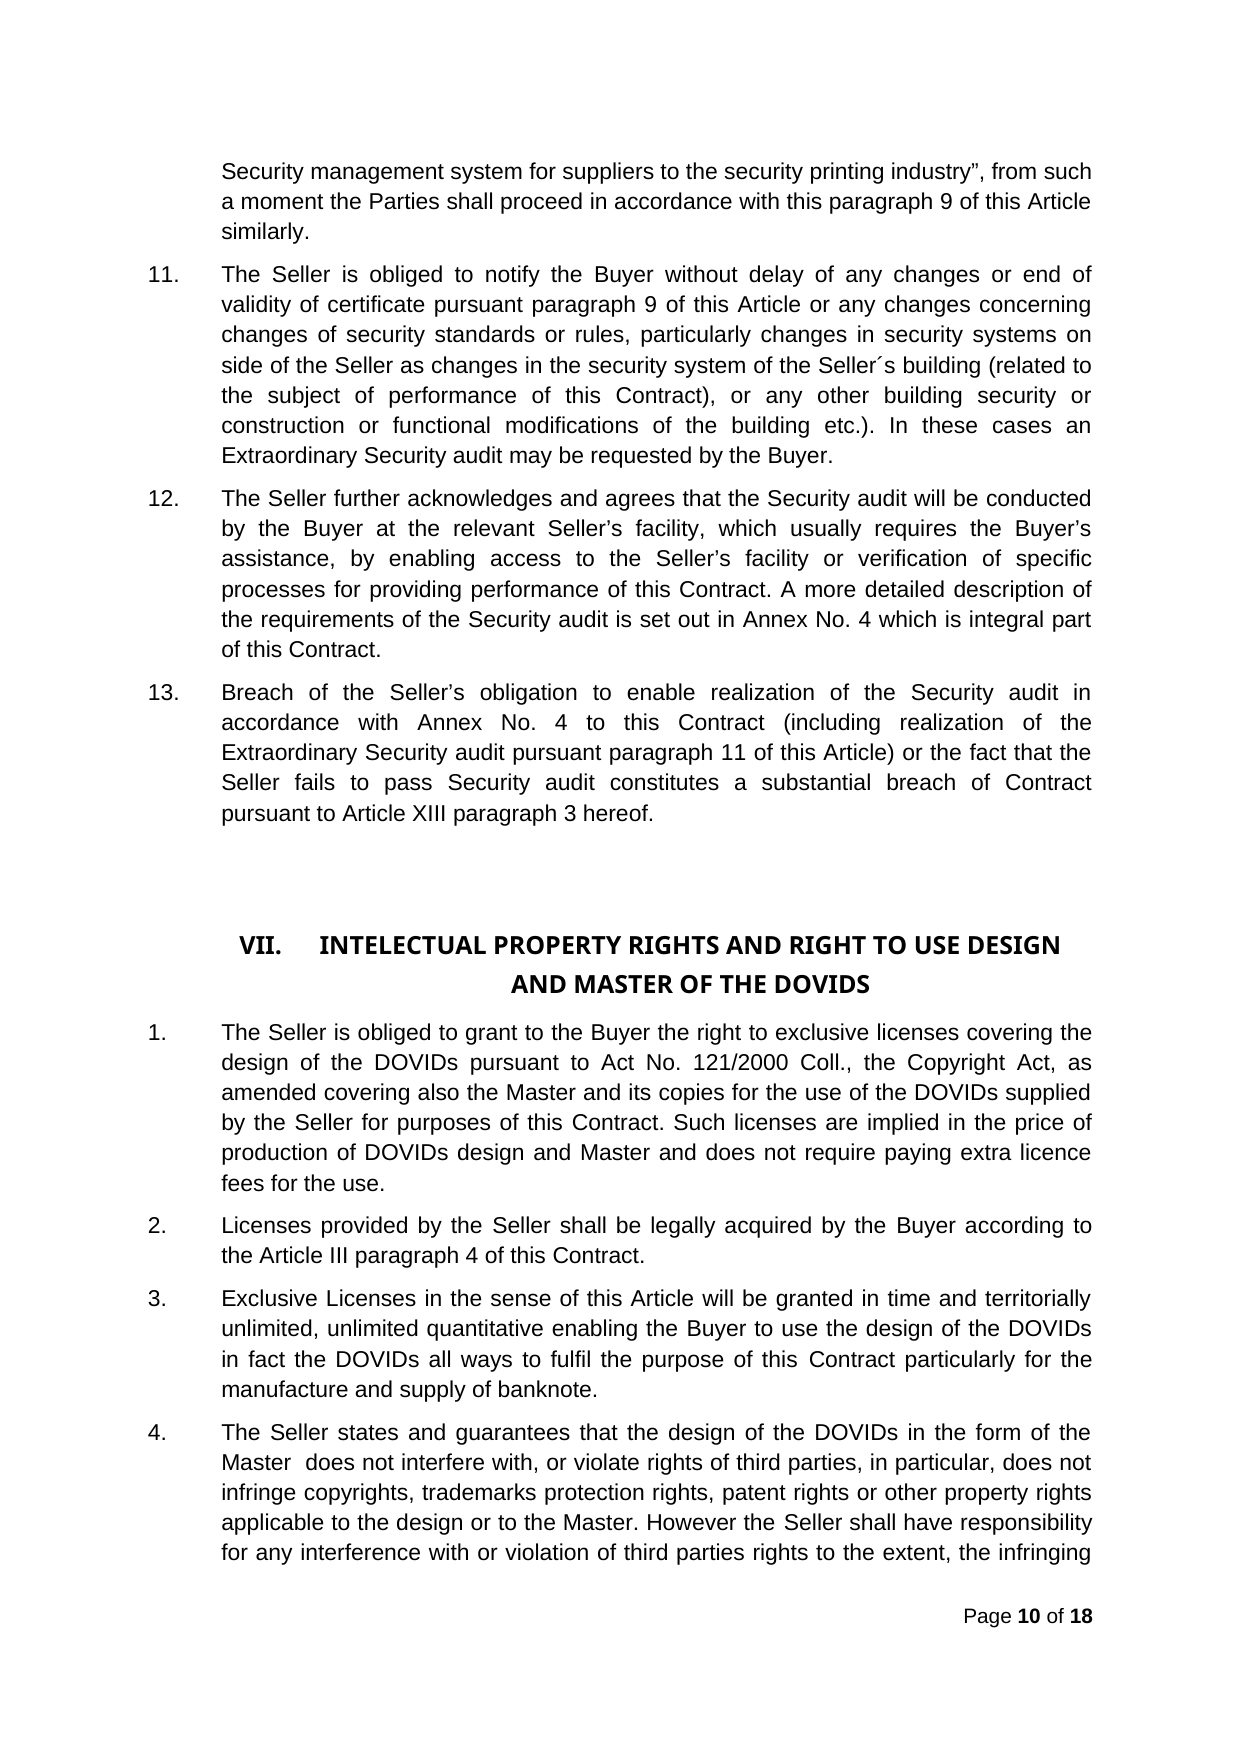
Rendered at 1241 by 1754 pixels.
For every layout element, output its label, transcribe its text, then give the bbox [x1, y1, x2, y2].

list Breach of the Seller’s obligation to enable realization of the Security audit in accordance with Annex No. 4 to this Contract (including realization of the Extraordinary Security audit pursuant paragraph 11 of this Article) or the fact that the Seller fails to pass Security audit constitutes a substantial breach of Contract pursuant to Article XIII paragraph 3 hereof. [148, 679, 1093, 826]
list The Seller further acknowledges and agrees that the Security audit will be conducted by the Buyer at the relevant Seller’s facility, which usually requires the Buyer’s assistance, by enabling access to the Seller’s facility or verification of specific processes for providing performance of this Contract. A more detailed description of the requirements of the Security audit is set out in Annex No. 4 which is integral part of this Contract. [148, 485, 1093, 662]
list The Seller is obliged to notify the Buyer without delay of any changes or end of validity of certificate pursuant paragraph 9 of this Article or any changes concerning changes of security standards or rules, particularly changes in security systems on side of the Seller as changes in the security system of the Seller´s building (related to the subject of performance of this Contract), or any other building security or construction or functional modifications of the building etc.). In these cases an Extraordinary Security audit may be requested by the Buyer. [148, 261, 1093, 468]
list Licenses provided by the Seller shall be legally acquired by the Buyer according to the Article III paragraph 4 of this Contract. [148, 1212, 1093, 1269]
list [148, 158, 1093, 244]
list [148, 1418, 1093, 1566]
list The Seller is obliged to grant to the Buyer the right to exclusive licenses covering the design of the DOVIDs pursuant to Act No. 121/2000 Coll., the Copyright Act, as amended covering also the Master and its copies for the use of the DOVIDs supplied by the Seller for purposes of this Contract. Such licenses are implied in the price of production of DOVIDs design and Master and does not require paying extra licence fees for the use. [148, 1018, 1093, 1196]
list Exclusive Licenses in the sense of this Article will be granted in time and territorially unlimited, unlimited quantitative enabling the Buyer to use the design of the DOVIDs in fact the DOVIDs all ways to fulfil the purpose of this Contract particularly for the manufacture and supply of banknote. [148, 1285, 1093, 1402]
list intelectual property rights and Right to use design and MASTER OF THE DOVIDs [251, 928, 1093, 1001]
